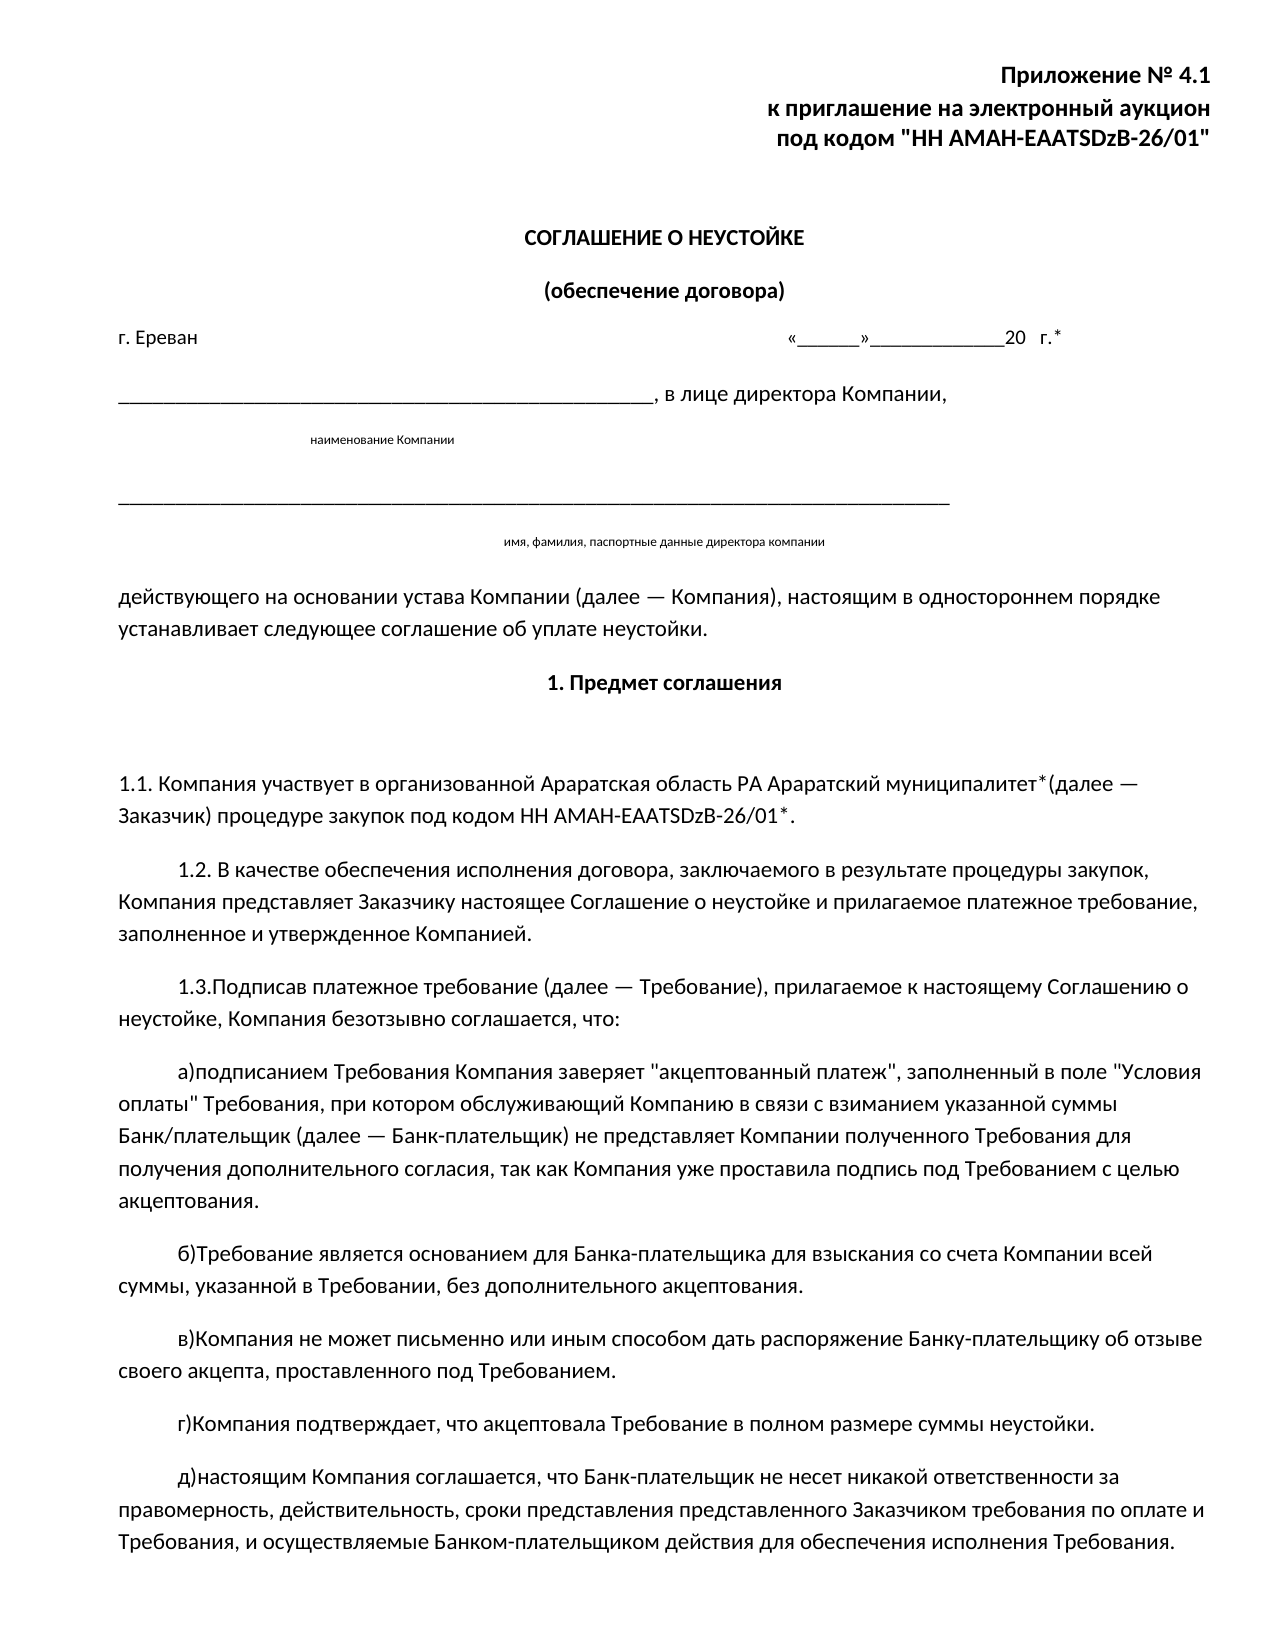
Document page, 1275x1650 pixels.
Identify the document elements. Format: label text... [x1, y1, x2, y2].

text имя, фамилия, паспортные данные директора компании [118, 533, 1211, 562]
text а)подписанием Требования Компания заверяет "акцептованный платеж", заполненный в поле "Условия оплаты" Требования, при котором обслуживающий Компанию в связи с взиманием указанной суммы Банк/плательщик (далее — Банк-плательщик) не представляет Компании полученного Требования для получения дополнительного согласия, так как Компания уже проставила подпись под Требованием с целью акцептования. [118, 1057, 1211, 1214]
text 1.2. В качестве обеспечения исполнения договора, заключаемого в результате процедуры закупок, Компания представляет Заказчику настоящее Соглашение о неустойке и прилагаемое платежное требование, заполненное и утвержденное Компанией. [118, 855, 1211, 947]
text б)Требование является основанием для Банка-плательщика для взыскания со счета Компании всей суммы, указанной в Требовании, без дополнительного акцептования. [118, 1239, 1211, 1299]
text в)Компания не может письменно или иным способом дать распоряжение Банку-плательщику об отзыве своего акцепта, проставленного под Требованием. [118, 1324, 1211, 1384]
table_header «______»_____________20 г.* [605, 325, 1074, 379]
text СОГЛАШЕНИЕ О НЕУСТОЙКЕ [118, 223, 1211, 251]
text д)настоящим Компания соглашается, что Банк-плательщик не несет никакой ответственности за правомерность, действительность, сроки представления представленного Заказчиком требования по оплате и Требования, и осуществляемые Банком-плательщиком действия для обеспечения исполнения Требования. [118, 1462, 1211, 1555]
text Приложение № 4.1 [118, 59, 1211, 89]
text наименование Компании [310, 432, 1211, 460]
text (обеспечение договора) [118, 276, 1211, 304]
text _________________________________________________________________________ [118, 481, 1211, 508]
table_header г. Ереван [107, 325, 605, 379]
text под кодом "HH AMAH-EAATSDzB-26/01" [118, 122, 1211, 153]
text действующего на основании устава Компании (далее — Компания), настоящим в одностороннем порядке устанавливает следующее соглашение об уплате неустойки. [118, 582, 1211, 643]
text 1. Предмет соглашения [118, 668, 1211, 696]
text г)Компания подтверждает, что акцептовала Требование в полном размере суммы неустойки. [118, 1409, 1211, 1437]
text к приглашение на электронный аукцион [148, 92, 1211, 122]
text 1.1. Компания участвует в организованной Араратская область РА Араратский муниципалитет*(далее — Заказчик) процедуре закупок под кодом HH AMAH-EAATSDzB-26/01*. [118, 769, 1211, 830]
text _______________________________________________, в лице директора Компании, [118, 379, 1211, 407]
text 1.3.Подписав платежное требование (далее — Требование), прилагаемое к настоящему Соглашению о неустойке, Компания безотзывно соглашается, что: [118, 972, 1211, 1032]
